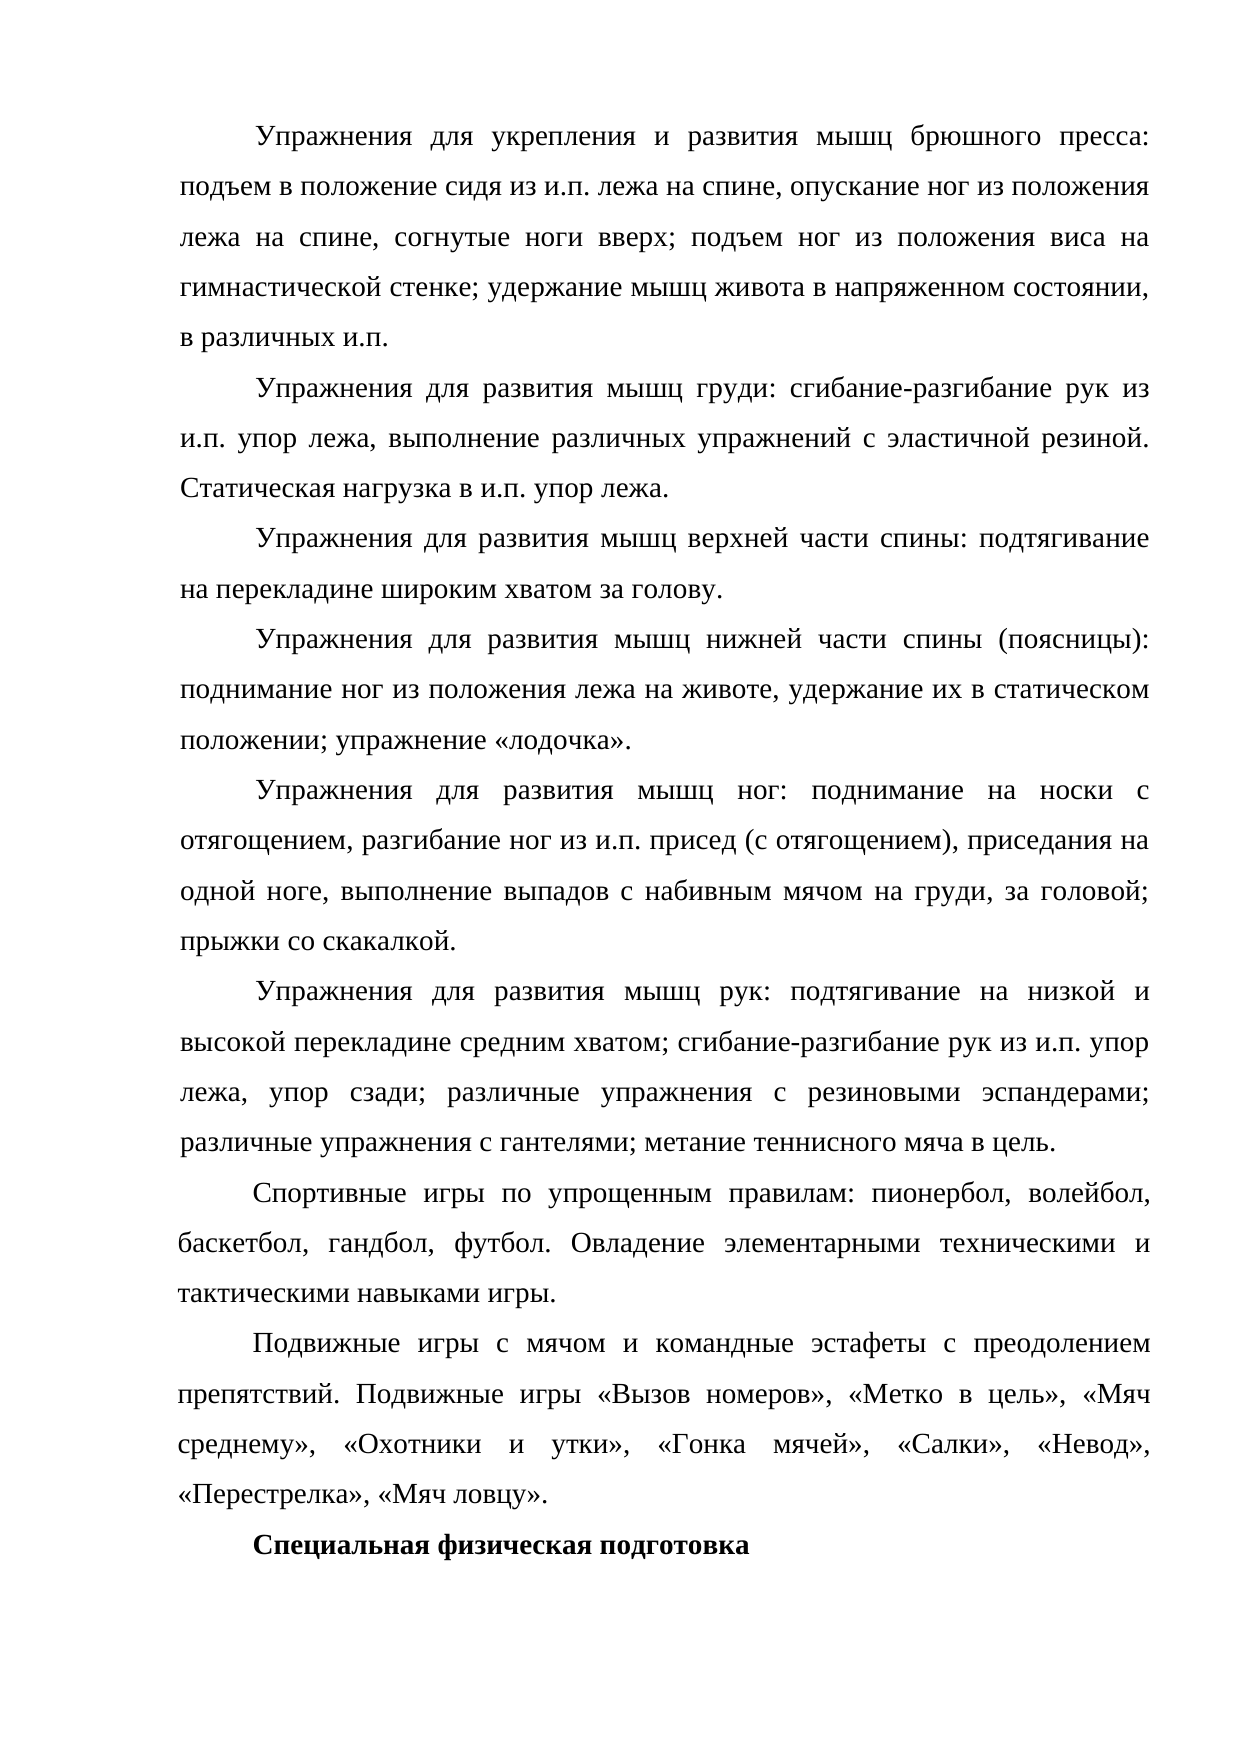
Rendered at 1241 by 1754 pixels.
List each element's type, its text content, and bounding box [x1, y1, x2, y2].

text Упражнения для развития мышц ног: поднимание на носки с отягощением, разгибание ног из и.п. присед (с отягощением), приседания на одной ноге, выполнение выпадов с набивным мячом на груди, за головой; прыжки со скакалкой. [180, 772, 1151, 957]
text Спортивные игры по упрощенным правилам: пионербол, волейбол, баскетбол, гандбол, футбол. Овладение элементарными техническими и тактическими навыками игры. [177, 1175, 1152, 1309]
text Упражнения для развития мышц груди: сгибание-разгибание рук из и.п. упор лежа, выполнение различных упражнений с эластичной резиной. Статическая нагрузка в и.п. упор лежа. [180, 370, 1151, 504]
text Упражнения для развития мышц верхней части спины: подтягивание на перекладине широким хватом за голову. [180, 521, 1151, 604]
text Специальная физическая подготовка [179, 1527, 1151, 1560]
text Упражнения для развития мышц рук: подтягивание на низкой и высокой перекладине средним хватом; сгибание-разгибание рук из и.п. упор лежа, упор сзади; различные упражнения с резиновыми эспандерами; различные упражнения с гантелями; метание теннисного мяча в цель. [180, 973, 1151, 1158]
text Упражнения для развития мышц нижней части спины (поясницы): поднимание ног из положения лежа на животе, удержание их в статическом положении; упражнение «лодочка». [180, 621, 1151, 755]
text Упражнения для укрепления и развития мышц брюшного пресса: подъем в положение сидя из и.п. лежа на спине, опускание ног из положения лежа на спине, согнутые ноги вверх; подъем ног из положения виса на гимнастической стенке; удержание мышц живота в напряженном состоянии, в различных и.п. [179, 118, 1151, 353]
text Подвижные игры с мячом и командные эстафеты с преодолением препятствий. Подвижные игры «Вызов номеров», «Метко в цель», «Мяч среднему», «Охотники и утки», «Гонка мячей», «Салки», «Невод», «Перестрелка», «Мяч ловцу». [177, 1326, 1152, 1510]
